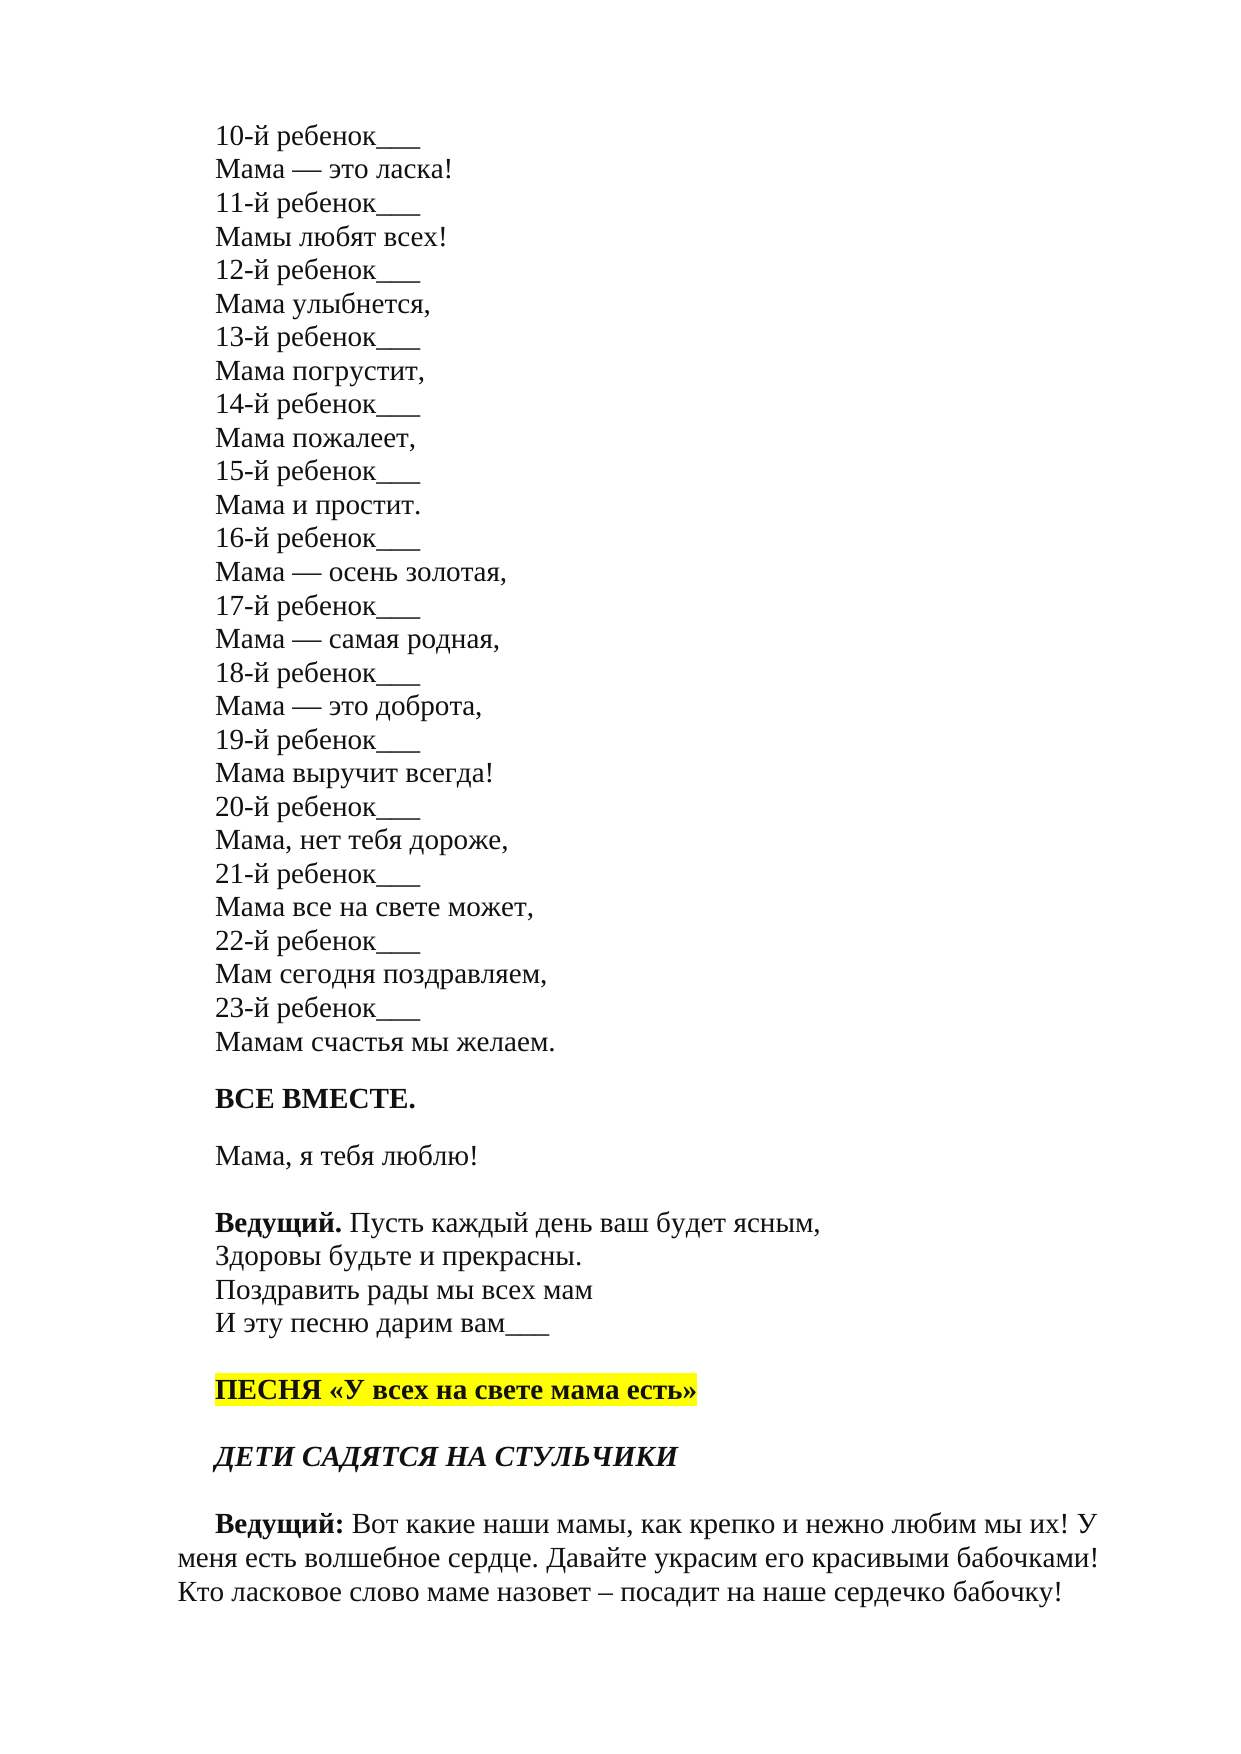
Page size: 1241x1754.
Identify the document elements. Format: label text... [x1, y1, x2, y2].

text Ведущий. Пусть каждый день ваш будет ясным, [177, 1205, 1152, 1238]
text Мама погрустит, [177, 353, 1152, 386]
text 16-й ребенок___ [177, 521, 1152, 554]
text 11-й ребенок___ [177, 185, 1152, 219]
text Ведущий: Вот какие наши мамы, как крепко и нежно любим мы их! У меня есть волшебное сердце. Давайте украсим его красивыми бабочками! Кто ласковое слово маме назовет – посадит на наше сердечко бабочку! [177, 1507, 1152, 1607]
text 18-й ребенок___ [177, 655, 1152, 688]
text 15-й ребенок___ [177, 453, 1152, 487]
text Мама — это ласка! [177, 152, 1152, 185]
text Мам сегодня поздравляем, [177, 957, 1152, 990]
text И эту песню дарим вам___ [177, 1305, 1152, 1339]
text 20-й ребенок___ [177, 789, 1152, 822]
text 14-й ребенок___ [177, 386, 1152, 420]
text Мама все на свете может, [177, 889, 1152, 923]
text Мама, нет тебя дороже, [177, 822, 1152, 856]
text Мама улыбнется, [177, 286, 1152, 319]
text ДЕТИ САДЯТСЯ НА СТУЛЬЧИКИ [177, 1439, 1152, 1473]
text ПЕСНЯ «У всех на свете мама есть» [177, 1372, 1152, 1406]
text ВСЕ ВМЕСТЕ. [177, 1081, 1152, 1114]
text Мамы любят всех! [177, 219, 1152, 252]
text 13-й ребенок___ [177, 319, 1152, 353]
text Мамам счастья мы желаем. [177, 1024, 1152, 1057]
text Мама и простит. [177, 487, 1152, 521]
text Мама выручит всегда! [177, 755, 1152, 789]
text Мама — осень золотая, [177, 554, 1152, 588]
text 22-й ребенок___ [177, 923, 1152, 957]
text 17-й ребенок___ [177, 588, 1152, 621]
text Мама пожалеет, [177, 420, 1152, 453]
text 19-й ребенок___ [177, 722, 1152, 755]
text Поздравить рады мы всех мам [177, 1272, 1152, 1305]
text Мама, я тебя люблю! [177, 1138, 1152, 1171]
text Мама — это доброта, [177, 688, 1152, 722]
text Здоровы будьте и прекрасны. [177, 1238, 1152, 1272]
text Мама — самая родная, [177, 621, 1152, 655]
text 23-й ребенок___ [177, 990, 1152, 1024]
text 10-й ребенок___ [177, 118, 1152, 152]
text 21-й ребенок___ [177, 856, 1152, 889]
text 12-й ребенок___ [177, 252, 1152, 286]
